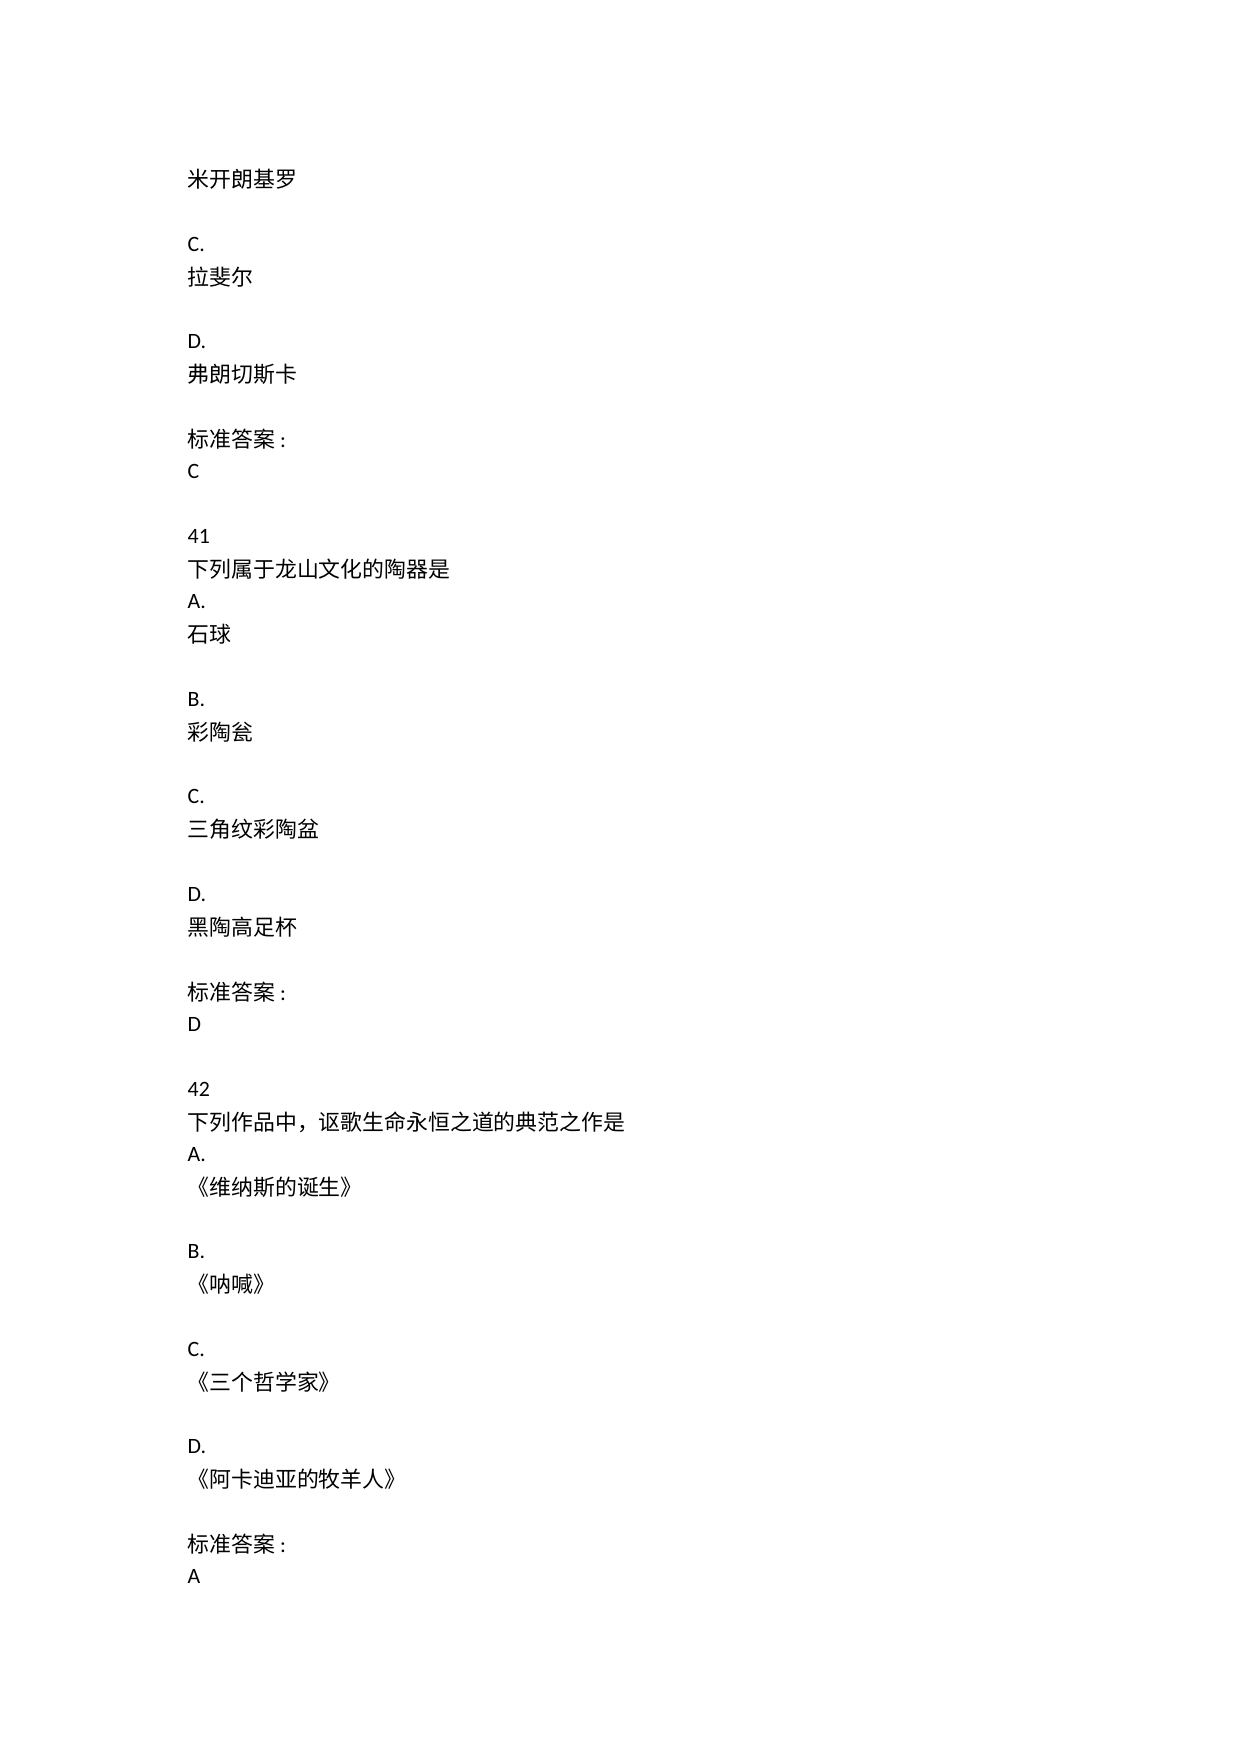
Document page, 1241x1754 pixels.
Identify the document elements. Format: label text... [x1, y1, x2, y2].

text 弗朗切斯卡 [187, 357, 1053, 389]
text 米开朗基罗 [187, 162, 1053, 194]
text 41 [187, 519, 1053, 552]
text 标准答案 : [187, 1527, 1053, 1559]
text D. [187, 1429, 1053, 1462]
text A. [187, 1137, 1053, 1169]
text 标准答案 : [187, 422, 1053, 454]
text 拉斐尔 [187, 259, 1053, 292]
text C. [187, 227, 1053, 259]
text 《阿卡迪亚的牧羊人》 [187, 1462, 1053, 1494]
text 《维纳斯的诞生》 [187, 1169, 1053, 1202]
text 黑陶高足杯 [187, 909, 1053, 942]
text C. [187, 779, 1053, 812]
text 《三个哲学家》 [187, 1364, 1053, 1397]
text 三角纹彩陶盆 [187, 812, 1053, 844]
text 42 [187, 1072, 1053, 1104]
text 石球 [187, 617, 1053, 649]
text C [187, 454, 1053, 487]
text D. [187, 324, 1053, 357]
text 下列属于龙山文化的陶器是 [187, 552, 1053, 584]
text 标准答案 : [187, 974, 1053, 1007]
text B. [187, 682, 1053, 714]
text A. [187, 584, 1053, 617]
text C. [187, 1332, 1053, 1364]
text 下列作品中，讴歌生命永恒之道的典范之作是 [187, 1104, 1053, 1137]
text A [187, 1559, 1053, 1592]
text 彩陶瓮 [187, 714, 1053, 747]
text B. [187, 1234, 1053, 1267]
text D [187, 1007, 1053, 1039]
text 《呐喊》 [187, 1267, 1053, 1299]
text D. [187, 877, 1053, 909]
